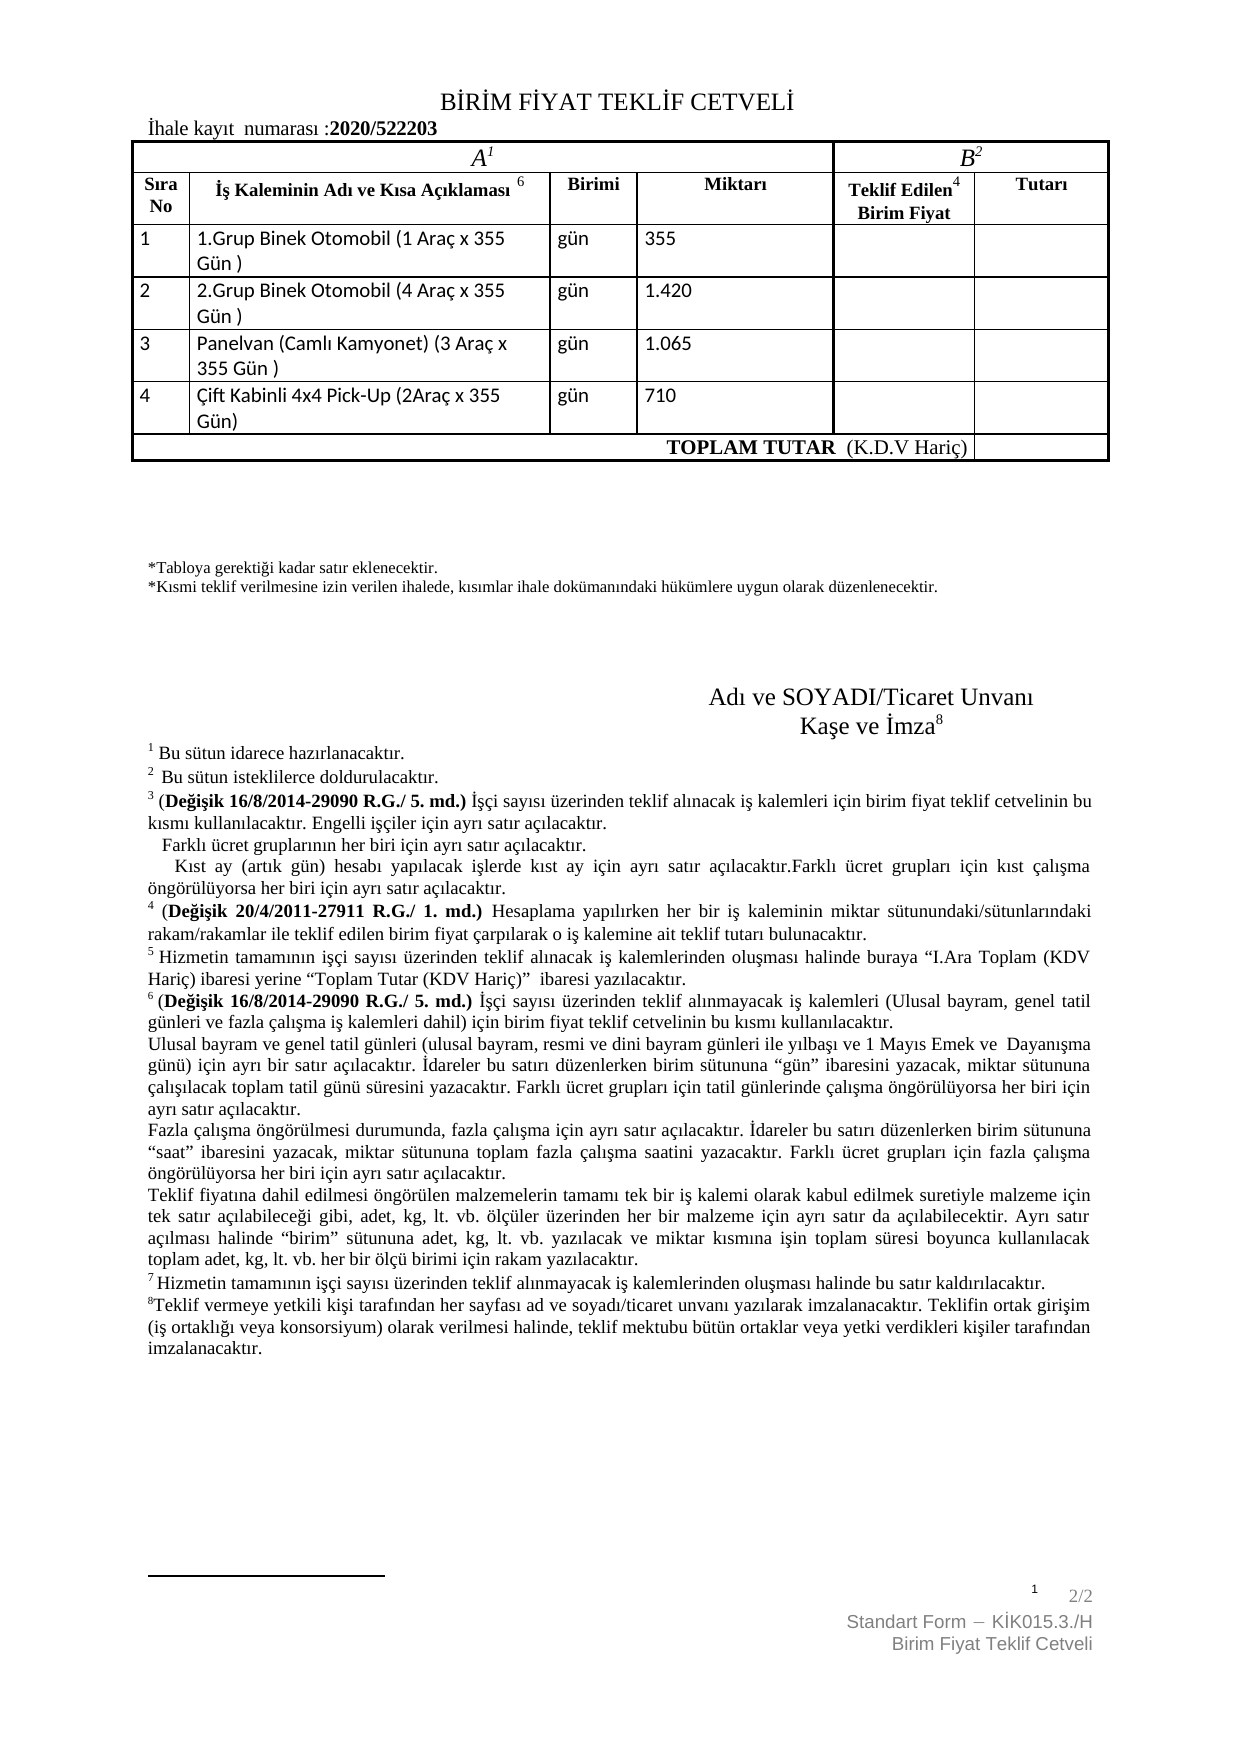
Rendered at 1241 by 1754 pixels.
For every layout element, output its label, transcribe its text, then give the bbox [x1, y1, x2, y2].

table_cell gün [551, 382, 636, 433]
table_cell Tutarı [975, 173, 1107, 224]
text Farklı ücret gruplarının her biri için ayrı satır açılacaktır. [148, 834, 1093, 855]
table_cell [975, 382, 1107, 433]
text Fazla çalışma öngörülmesi durumunda, fazla çalışma için ayrı satır açılacaktır. İdareler bu satırı düzenlerken birim sütununa “saat” ibaresini yazacak, miktar sütununa toplam fazla çalışma saatini yazacaktır. Farklı ücret grupları için fazla çalışma öngörülüyorsa her biri için ayrı satır açılacaktır. [148, 1119, 1093, 1184]
table_cell [835, 225, 974, 276]
table_header B2 [835, 143, 1107, 172]
text *Tabloya gerektiği kadar satır eklenecektir. [148, 558, 1093, 577]
text Kıst ay (artık gün) hesabı yapılacak işlerde kıst ay için ayrı satır açılacaktır.Farklı ücret grupları için kıst çalışma öngörülüyorsa her biri için ayrı satır açılacaktır. [148, 855, 1093, 898]
table_cell gün [551, 225, 636, 276]
text 6 (Değişik 16/8/2014-29090 R.G./ 5. md.) İşçi sayısı üzerinden teklif alınmayacak iş kalemleri (Ulusal bayram, genel tatil günleri ve fazla çalışma iş kalemleri dahil) için birim fiyat teklif cetvelinin bu kısmı kullanılacaktır. [148, 989, 1093, 1033]
table_cell 355 [638, 225, 832, 276]
table_cell gün [551, 330, 636, 381]
text Ulusal bayram ve genel tatil günleri (ulusal bayram, resmi ve dini bayram günleri ile yılbaşı ve 1 Mayıs Emek ve Dayanışma günü) için ayrı bir satır açılacaktır. İdareler bu satırı düzenlerken birim sütununa “gün” ibaresini yazacak, miktar sütununa çalışılacak toplam tatil günü süresini yazacaktır. Farklı ücret grupları için tatil günlerinde çalışma öngörülüyorsa her biri için ayrı satır açılacaktır. [148, 1033, 1093, 1119]
table_cell [975, 330, 1107, 381]
table_cell [835, 278, 974, 328]
table_cell İş Kaleminin Adı ve Kısa Açıklaması 6 [190, 173, 549, 224]
table_header A1 [134, 143, 832, 172]
table_cell Çift Kabinli 4x4 Pick-Up (2Araç x 355 Gün) [190, 382, 549, 433]
table_cell 710 [638, 382, 832, 433]
table_cell [835, 382, 974, 433]
table_cell 1.065 [638, 330, 832, 381]
text 2 Bu sütun isteklilerce doldurulacaktır. [148, 764, 1093, 788]
text *Kısmi teklif verilmesine izin verilen ihalede, kısımlar ihale dokümanındaki hükümlere uygun olarak düzenlenecektir. [148, 577, 1093, 596]
text İhale kayıt numarası :2020/522203 [148, 116, 1093, 140]
table_cell Miktarı [638, 173, 832, 224]
text BİRİM FİYAT TEKLİF CETVELİ [148, 87, 1093, 116]
text Adı ve SOYADI/Ticaret Unvanı [650, 682, 1093, 711]
text Teklif fiyatına dahil edilmesi öngörülen malzemelerin tamamı tek bir iş kalemi olarak kabul edilmek suretiyle malzeme için tek satır açılabileceği gibi, adet, kg, lt. vb. ölçüler üzerinden her bir malzeme için ayrı satır da açılabilecektir. Ayrı satır açılması halinde “birim” sütununa adet, kg, lt. vb. yazılacak ve miktar kısmına işin toplam süresi boyunca kullanılacak toplam adet, kg, lt. vb. her bir ölçü birimi için rakam yazılacaktır. [148, 1184, 1093, 1270]
text 8Teklif vermeye yetkili kişi tarafından her sayfası ad ve soyadı/ticaret unvanı yazılarak imzalanacaktır. Teklifin ortak girişim (iş ortaklığı veya konsorsiyum) olarak verilmesi halinde, teklif mektubu bütün ortaklar veya yetki verdikleri kişiler tarafından imzalanacaktır. [148, 1294, 1093, 1359]
table_cell Sıra No [134, 173, 189, 224]
text 1 Bu sütun idarece hazırlanacaktır. [148, 740, 1093, 764]
table_cell [975, 225, 1107, 276]
table_cell gün [551, 278, 636, 328]
table_cell [975, 435, 1107, 459]
text 3 (Değişik 16/8/2014-29090 R.G./ 5. md.) İşçi sayısı üzerinden teklif alınacak iş kalemleri için birim fiyat teklif cetvelinin bu kısmı kullanılacaktır. Engelli işçiler için ayrı satır açılacaktır. [148, 788, 1093, 834]
table_cell 3 [134, 330, 189, 381]
text 5 Hizmetin tamamının işçi sayısı üzerinden teklif alınacak iş kalemlerinden oluşması halinde buraya “I.Ara Toplam (KDV Hariç) ibaresi yerine “Toplam Tutar (KDV Hariç)” ibaresi yazılacaktır. [148, 944, 1093, 989]
table_cell [975, 278, 1107, 328]
table_cell Panelvan (Camlı Kamyonet) (3 Araç x 355 Gün ) [190, 330, 549, 381]
table_cell [835, 330, 974, 381]
text 7 Hizmetin tamamının işçi sayısı üzerinden teklif alınmayacak iş kalemlerinden oluşması halinde bu satır kaldırılacaktır. [148, 1270, 1093, 1294]
text 4 (Değişik 20/4/2011-27911 R.G./ 1. md.) Hesaplama yapılırken her bir iş kaleminin miktar sütunundaki/sütunlarındaki rakam/rakamlar ile teklif edilen birim fiyat çarpılarak o iş kalemine ait teklif tutarı bulunacaktır. [148, 898, 1093, 944]
table_cell Birimi [551, 173, 636, 224]
table_cell TOPLAM TUTAR (K.D.V Hariç) [134, 435, 974, 459]
table_cell 1.Grup Binek Otomobil (1 Araç x 355 Gün ) [190, 225, 549, 276]
table_cell Teklif Edilen4 Birim Fiyat [835, 173, 974, 224]
table_cell 4 [134, 382, 189, 433]
table_cell 1 [134, 225, 189, 276]
text Kaşe ve İmza8 [650, 711, 1093, 740]
table_cell 2.Grup Binek Otomobil (4 Araç x 355 Gün ) [190, 278, 549, 328]
table_cell 2 [134, 278, 189, 328]
table_cell 1.420 [638, 278, 832, 328]
